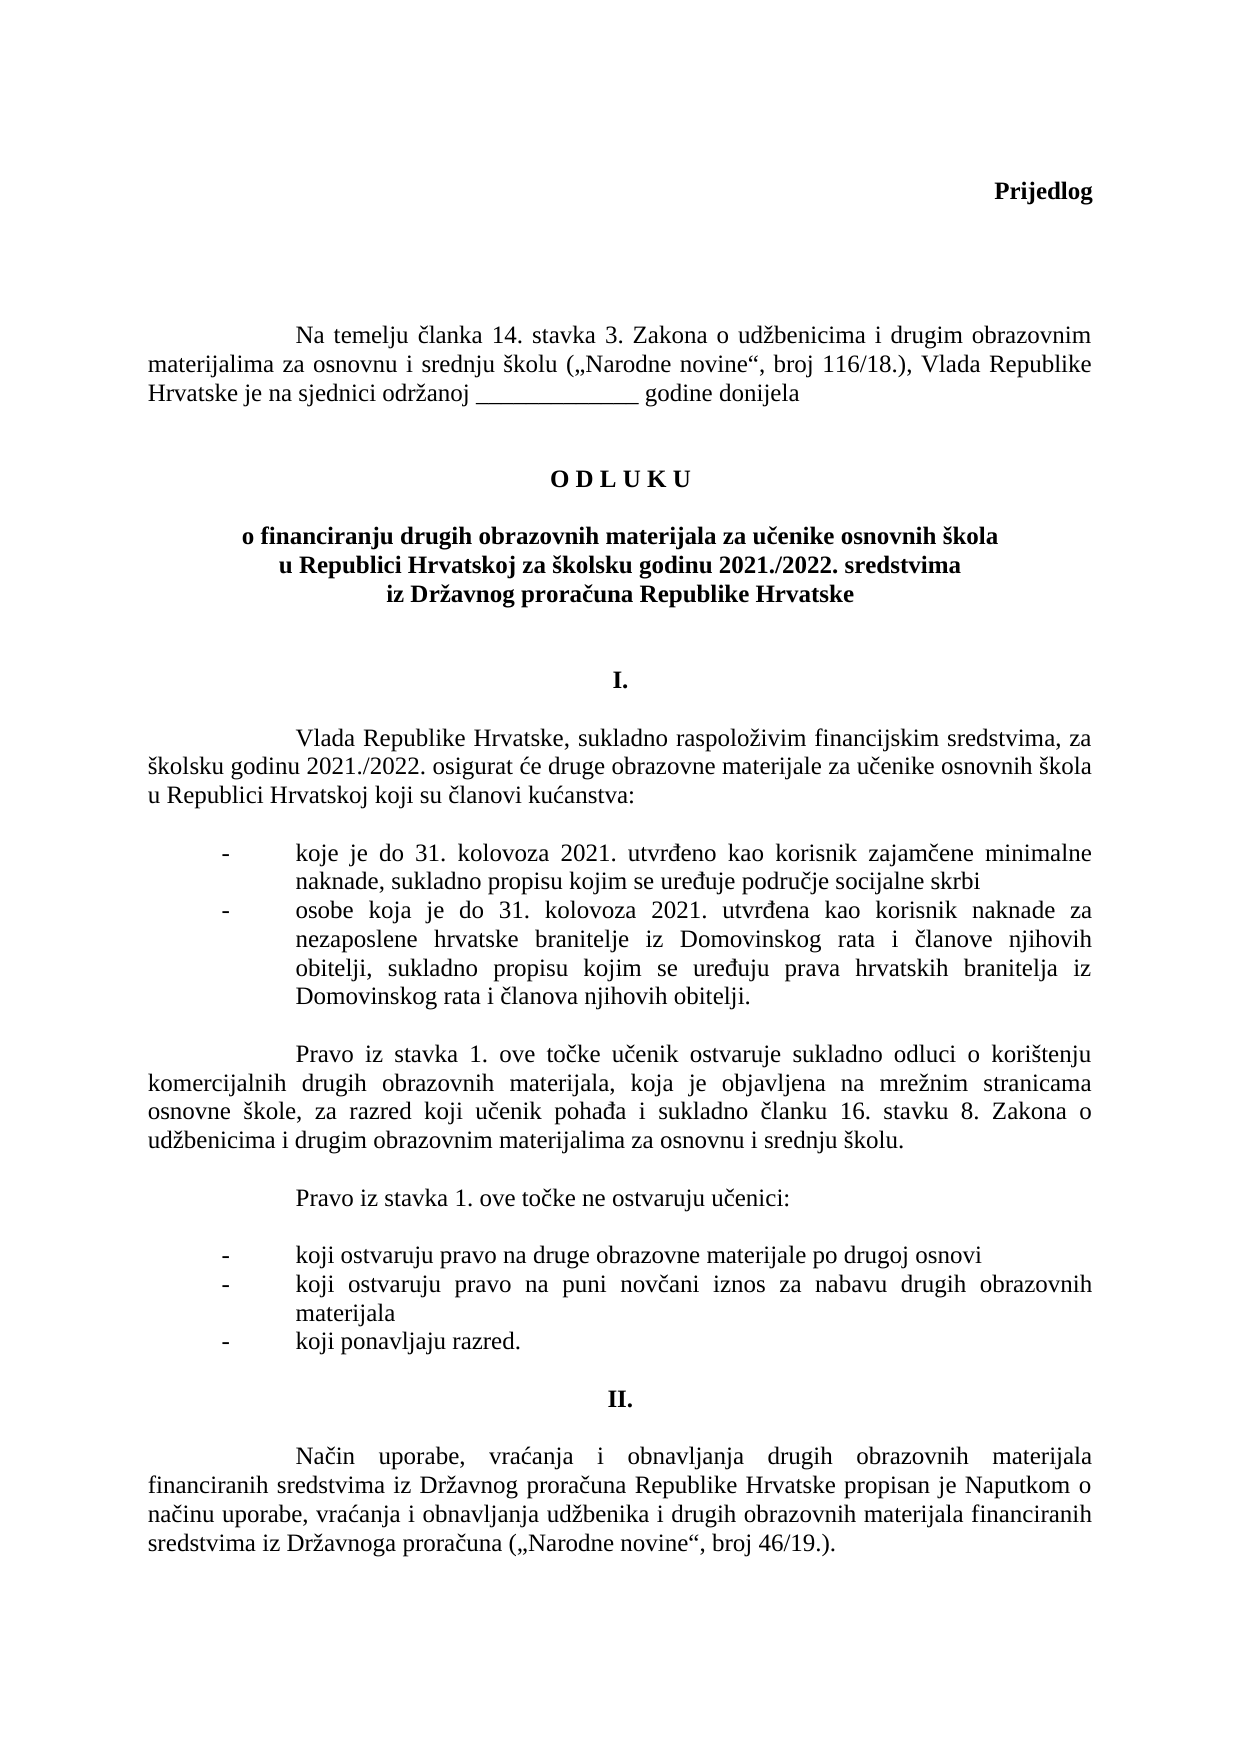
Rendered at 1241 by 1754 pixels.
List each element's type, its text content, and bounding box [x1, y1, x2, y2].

list koje je do 31. kolovoza 2021. utvrđeno kao korisnik zajamčene minimalne naknade, sukladno propisu kojim se uređuje područje socijalne skrbi [221, 838, 1093, 895]
list koji ponavljaju razred. [221, 1326, 1093, 1355]
text o financiranju drugih obrazovnih materijala za učenike osnovnih škola [148, 521, 1093, 550]
text Prijedlog [148, 176, 1093, 205]
text I. [148, 665, 1093, 694]
text u Republici Hrvatskoj za školsku godinu 2021./2022. sredstvima [148, 550, 1093, 579]
text Pravo iz stavka 1. ove točke ne ostvaruju učenici: [148, 1183, 1093, 1211]
text iz Državnog proračuna Republike Hrvatske [148, 579, 1093, 608]
list koji ostvaruju pravo na druge obrazovne materijale po drugoj osnovi [221, 1240, 1093, 1269]
list koji ostvaruju pravo na puni novčani iznos za nabavu drugih obrazovnih materijala [221, 1269, 1093, 1326]
text Pravo iz stavka 1. ove točke učenik ostvaruje sukladno odluci o korištenju komercijalnih drugih obrazovnih materijala, koja je objavljena na mrežnim stranicama osnovne škole, za razred koji učenik pohađa i sukladno članku 16. stavku 8. Zakona o udžbenicima i drugim obrazovnim materijalima za osnovnu i srednju školu. [148, 1039, 1093, 1154]
text Način uporabe, vraćanja i obnavljanja drugih obrazovnih materijala financiranih sredstvima iz Državnog proračuna Republike Hrvatske propisan je Naputkom o načinu uporabe, vraćanja i obnavljanja udžbenika i drugih obrazovnih materijala financiranih sredstvima iz Državnoga proračuna („Narodne novine“, broj 46/19.). [148, 1441, 1093, 1556]
text O D L U K U [148, 464, 1093, 493]
text II. [148, 1384, 1093, 1413]
text Na temelju članka 14. stavka 3. Zakona o udžbenicima i drugim obrazovnim materijalima za osnovnu i srednju školu („Narodne novine“, broj 116/18.), Vlada Republike Hrvatske je na sjednici održanoj _____________ godine donijela [148, 320, 1093, 406]
list osobe koja je do 31. kolovoza 2021. utvrđena kao korisnik naknade za nezaposlene hrvatske branitelje iz Domovinskog rata i članove njihovih obitelji, sukladno propisu kojim se uređuju prava hrvatskih branitelja iz Domovinskog rata i članova njihovih obitelji. [221, 895, 1093, 1010]
text Vlada Republike Hrvatske, sukladno raspoloživim financijskim sredstvima, za školsku godinu 2021./2022. osigurat će druge obrazovne materijale za učenike osnovnih škola u Republici Hrvatskoj koji su članovi kućanstva: [148, 723, 1093, 809]
